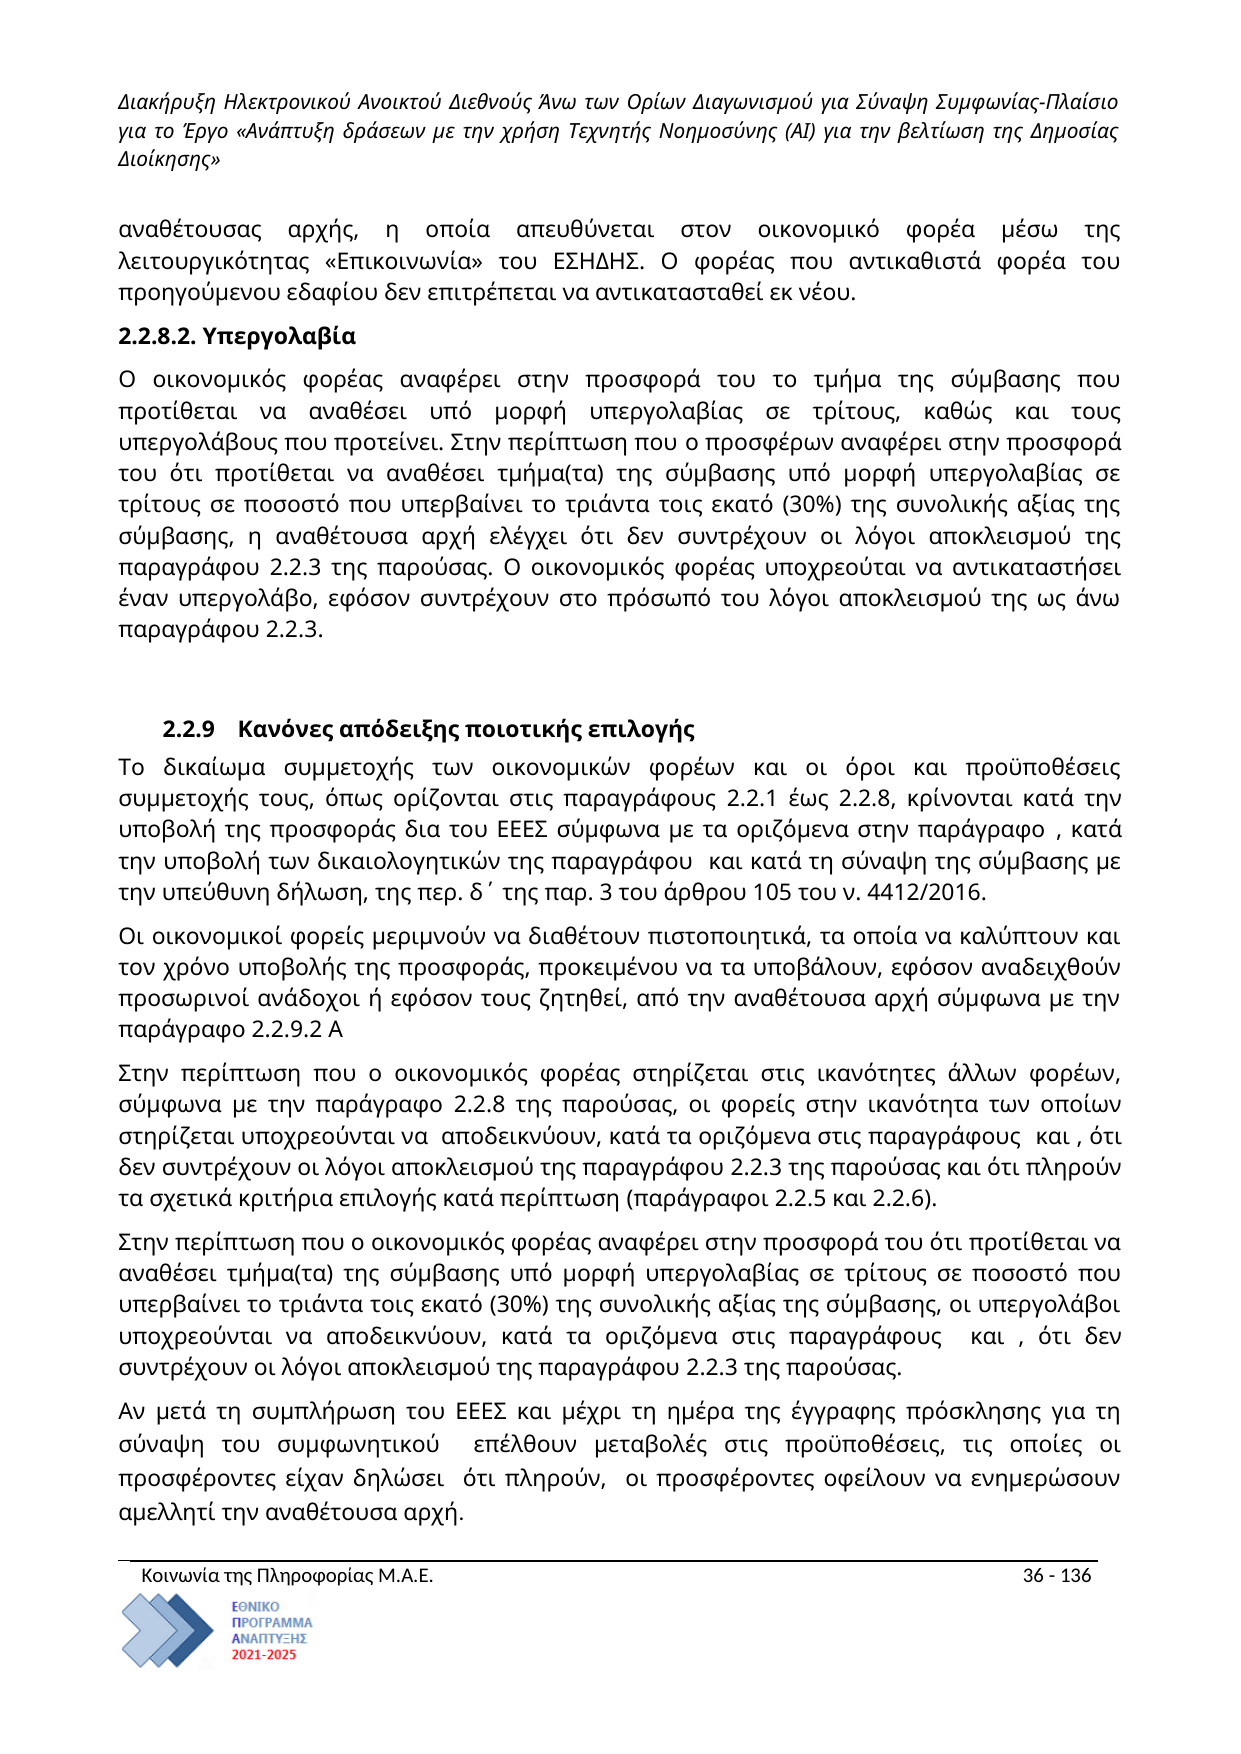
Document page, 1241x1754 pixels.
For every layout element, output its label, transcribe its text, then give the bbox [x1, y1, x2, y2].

text Στην περίπτωση που ο οικονομικός φορέας στηρίζεται στις ικανότητες άλλων φορέων, σύμφωνα με την παράγραφο 2.2.8 της παρούσας, οι φορείς στην ικανότητα των οποίων στηρίζεται υποχρεούνται να αποδεικνύουν, κατά τα οριζόμενα στις παραγράφους 0 και 0, ότι δεν συντρέχουν οι λόγοι αποκλεισμού της παραγράφου 2.2.3 της παρούσας και ότι πληρούν τα σχετικά κριτήρια επιλογής κατά περίπτωση (παράγραφοι 2.2.5 και 2.2.6). [118, 1057, 1122, 1213]
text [118, 213, 1122, 307]
subtitle Κανόνες απόδειξης ποιοτικής επιλογής [162, 713, 1122, 744]
text Οι οικονομικοί φορείς μεριμνούν να διαθέτουν πιστοποιητικά, τα οποία να καλύπτουν και τον χρόνο υποβολής της προσφοράς, προκειμένου να τα υποβάλουν, εφόσον αναδειχθούν προσωρινοί ανάδοχοι ή εφόσον τους ζητηθεί, από την αναθέτουσα αρχή σύμφωνα με την παράγραφο 2.2.9.2 Α [118, 919, 1122, 1044]
text Στην περίπτωση που o οικονομικός φορέας αναφέρει στην προσφορά του ότι προτίθεται να αναθέσει τμήμα(τα) της σύμβασης υπό μορφή υπεργολαβίας σε τρίτους σε ποσοστό που υπερβαίνει το τριάντα τοις εκατό (30%) της συνολικής αξίας της σύμβασης, οι υπεργολάβοι υποχρεούνται να αποδεικνύουν, κατά τα οριζόμενα στις παραγράφους 0 και 0, ότι δεν συντρέχουν οι λόγοι αποκλεισμού της παραγράφου 2.2.3 της παρούσας. [118, 1226, 1122, 1382]
text Αν μετά τη συμπλήρωση του ΕΕΕΣ και μέχρι τη ημέρα της έγγραφης πρόσκλησης για τη σύναψη του συμφωνητικού επέλθουν μεταβολές στις προϋποθέσεις, τις οποίες οι προσφέροντες είχαν δηλώσει ότι πληρούν, οι προσφέροντες οφείλουν να ενημερώσουν αμελλητί την αναθέτουσα αρχή. [118, 1394, 1122, 1527]
text Το δικαίωμα συμμετοχής των οικονομικών φορέων και οι όροι και προϋποθέσεις συμμετοχής τους, όπως ορίζονται στις παραγράφους 2.2.1 έως 2.2.8, κρίνονται κατά την υποβολή της προσφοράς δια του ΕΕΕΣ σύμφωνα με τα οριζόμενα στην παράγραφο 0, κατά την υποβολή των δικαιολογητικών της παραγράφου 0 και κατά τη σύναψη της σύμβασης με την υπεύθυνη δήλωση, της περ. δ΄ της παρ. 3 του άρθρου 105 του ν. 4412/2016. [118, 751, 1122, 907]
text Ο οικονομικός φορέας αναφέρει στην προσφορά του το τμήμα της σύμβασης που προτίθεται να αναθέσει υπό μορφή υπεργολαβίας σε τρίτους, καθώς και τους υπεργολάβους που προτείνει. Στην περίπτωση που o προσφέρων αναφέρει στην προσφορά του ότι προτίθεται να αναθέσει τμήμα(τα) της σύμβασης υπό μορφή υπεργολαβίας σε τρίτους σε ποσοστό που υπερβαίνει το τριάντα τοις εκατό (30%) της συνολικής αξίας της σύμβασης, η αναθέτουσα αρχή ελέγχει ότι δεν συντρέχουν οι λόγοι αποκλεισμού της παραγράφου 2.2.3 της παρούσας. Ο οικονομικός φορέας υποχρεούται να αντικαταστήσει έναν υπεργολάβο, εφόσον συντρέχουν στο πρόσωπό του λόγοι αποκλεισμού της ως άνω παραγράφου 2.2.3. [118, 363, 1122, 644]
list 2.2.8.2. Υπεργολαβία [118, 319, 1122, 351]
